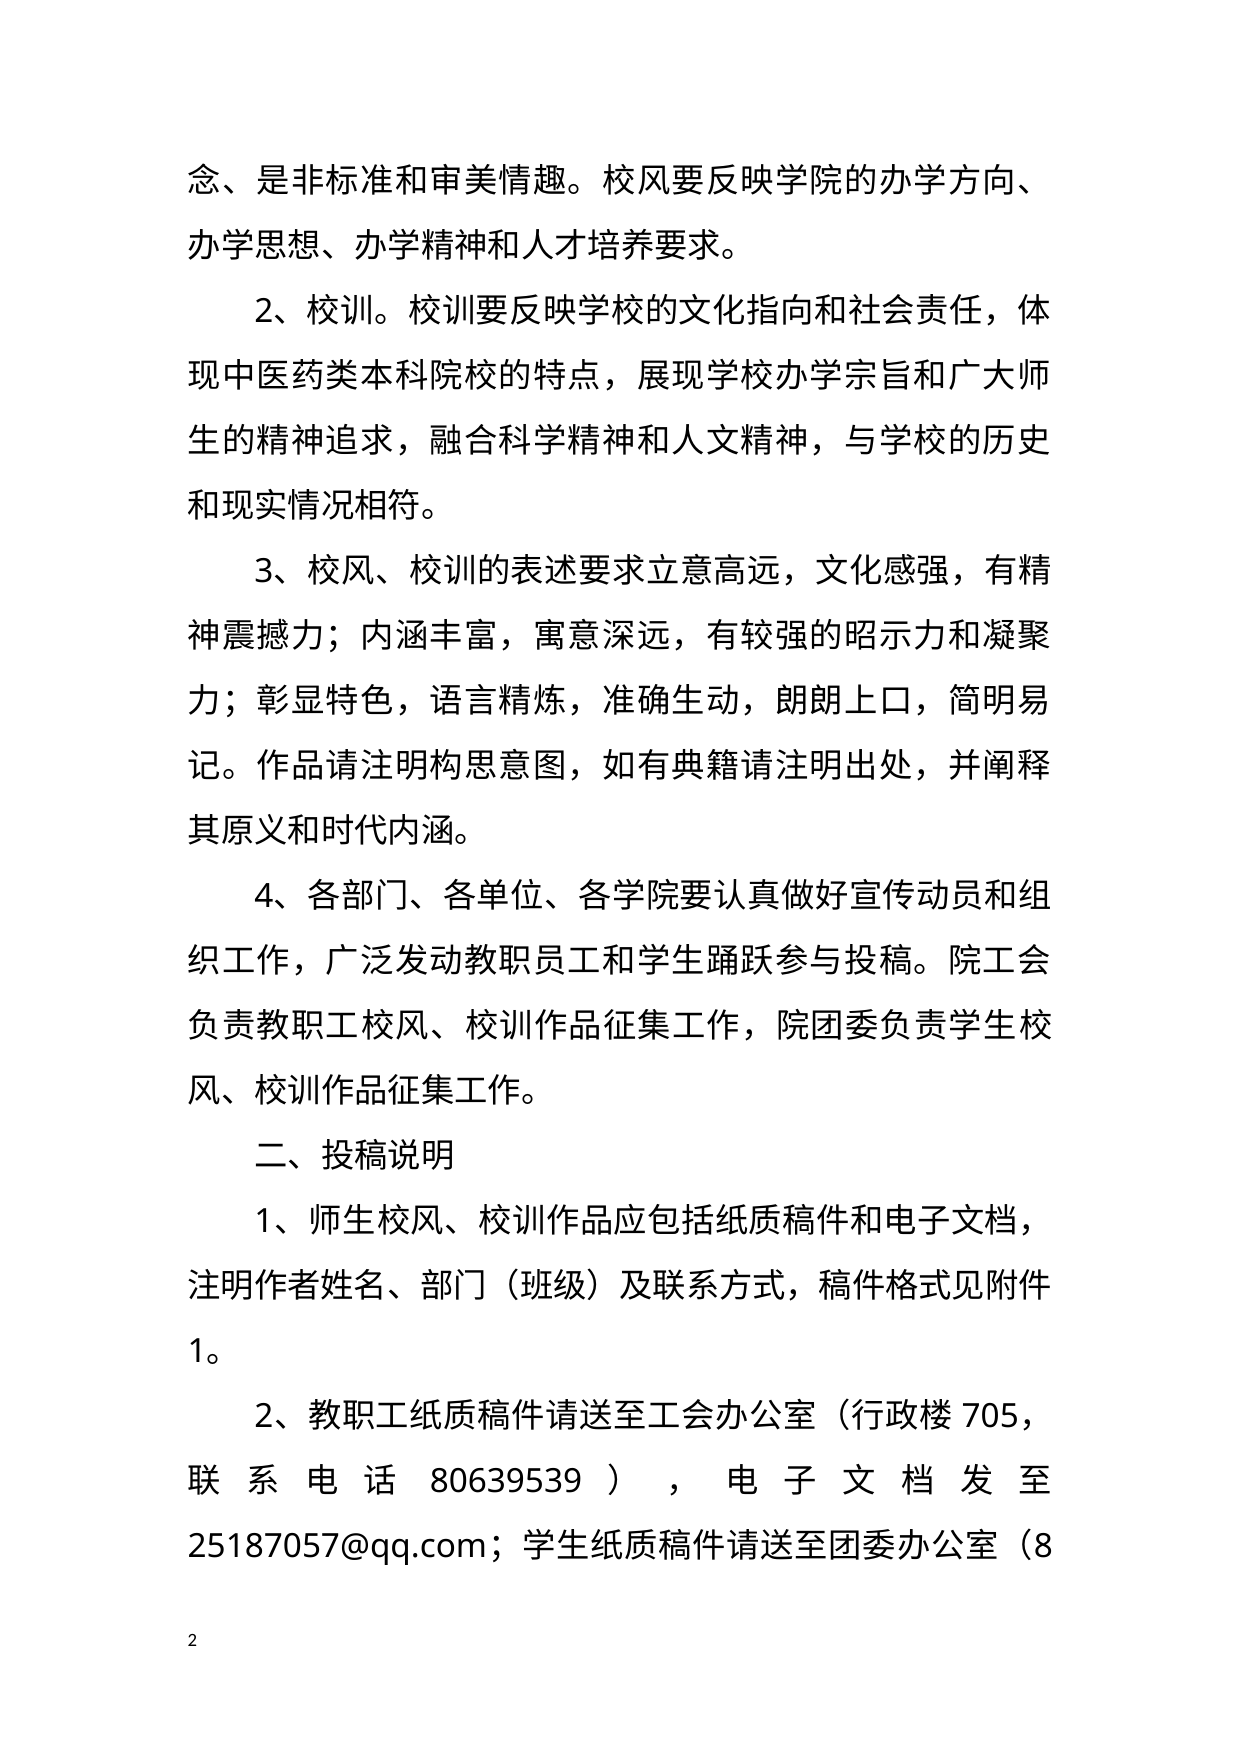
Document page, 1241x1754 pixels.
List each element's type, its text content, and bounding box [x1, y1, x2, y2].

text 3、校风、校训的表述要求立意高远，文化感强，有精神震撼力；内涵丰富，寓意深远，有较强的昭示力和凝聚力；彰显特色，语言精炼，准确生动，朗朗上口，简明易记。作品请注明构思意图，如有典籍请注明出处，并阐释其原义和时代内涵。 [187, 536, 1053, 861]
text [187, 1381, 1053, 1576]
text 4、各部门、各单位、各学院要认真做好宣传动员和组织工作，广泛发动教职员工和学生踊跃参与投稿。院工会负责教职工校风、校训作品征集工作，院团委负责学生校风、校训作品征集工作。 [187, 861, 1053, 1121]
text 1、师生校风、校训作品应包括纸质稿件和电子文档，注明作者姓名、部门（班级）及联系方式，稿件格式见附件1。 [187, 1186, 1053, 1381]
list 校训。校训要反映学校的文化指向和社会责任，体现中医药类本科院校的特点，展现学校办学宗旨和广大师生的精神追求，融合科学精神和人文精神，与学校的历史和现实情况相符。 [187, 276, 1053, 536]
text 二、投稿说明 [187, 1121, 1053, 1186]
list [187, 146, 1053, 276]
